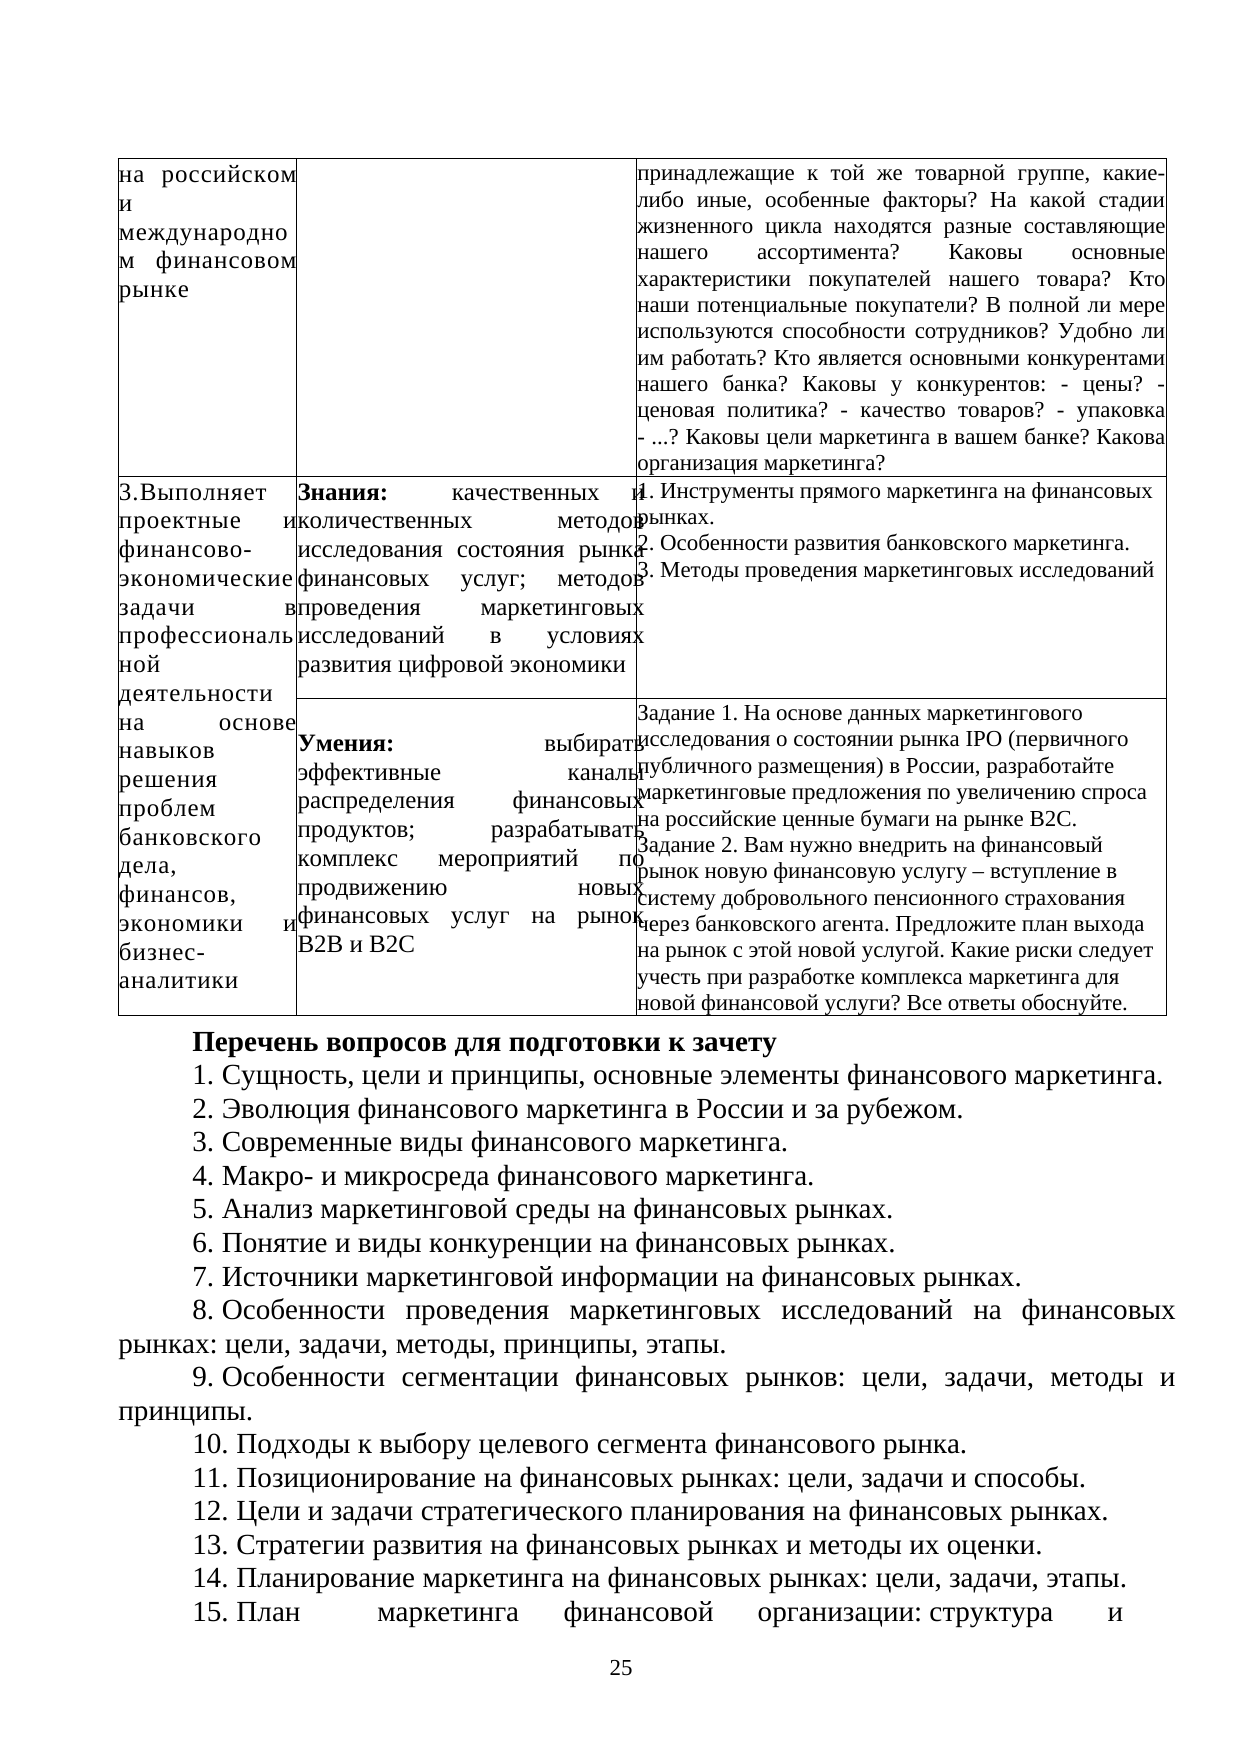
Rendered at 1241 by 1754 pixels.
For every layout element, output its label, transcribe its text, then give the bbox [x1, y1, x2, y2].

list Особенности проведения маркетинговых исследований на финансовых рынках: цели, задачи, методы, принципы, этапы. [118, 1292, 1175, 1359]
list Анализ маркетинговой среды на финансовых рынках. [118, 1192, 1175, 1225]
list Особенности сегментации финансовых рынков: цели, задачи, методы и принципы. [118, 1359, 1175, 1426]
list Эволюция финансового маркетинга в России и за рубежом. [118, 1091, 1175, 1124]
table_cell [297, 159, 636, 476]
list Сущность, цели и принципы, основные элементы финансового маркетинга. [118, 1057, 1175, 1091]
list Источники маркетинговой информации на финансовых рынках. [118, 1259, 1175, 1292]
list Цели и задачи стратегического планирования на финансовых рынках. [118, 1493, 1175, 1527]
table_cell Знания: качественных и количественных методов исследования состояния рынка финансовых услуг; методов проведения маркетинговых исследований в условиях развития цифровой экономики [297, 477, 636, 698]
table_cell Умения: выбирать эффективные каналы распределения финансовых продуктов; разрабатывать комплекс мероприятий по продвижению новых финансовых услуг на рынок B2B и B2C [297, 699, 636, 1015]
list Стратегии развития на финансовых рынках и методы их оценки. [118, 1527, 1175, 1561]
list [118, 1594, 1175, 1628]
list Понятие и виды конкуренции на финансовых рынках. [118, 1225, 1175, 1259]
table_cell 1. Инструменты прямого маркетинга на финансовых рынках. 2. Особенности развития банковского маркетинга. 3. Методы проведения маркетинговых исследований [637, 477, 1166, 698]
table_cell 3.Выполняет проектные и финансово-экономические задачи в профессиональной деятельности на основе навыков решения проблем банковского дела, финансов, экономики и бизнес-аналитики [119, 477, 296, 1015]
list Планирование маркетинга на финансовых рынках: цели, задачи, этапы. [118, 1561, 1175, 1594]
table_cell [637, 159, 1166, 476]
list Позиционирование на финансовых рынках: цели, задачи и способы. [118, 1460, 1175, 1493]
list Подходы к выбору целевого сегмента финансового рынка. [118, 1426, 1175, 1460]
list Макро- и микросреда финансового маркетинга. [118, 1158, 1175, 1192]
text Перечень вопросов для подготовки к зачету [118, 1024, 1176, 1057]
table_cell Задание 1. На основе данных маркетингового исследования о состоянии рынка IPO (первичного публичного размещения) в России, разработайте маркетинговые предложения по увеличению спроса на российские ценные бумаги на рынке B2C. Задание 2. Вам нужно внедрить на финансовый рынок новую финансовую услугу – вступление в систему добровольного пенсионного страхования через банковского агента. Предложите план выхода на рынок с этой новой услугой. Какие риски следует учесть при разработке комплекса маркетинга для новой финансовой услуги? Все ответы обоснуйте. [637, 699, 1166, 1015]
list Современные виды финансового маркетинга. [118, 1124, 1175, 1158]
